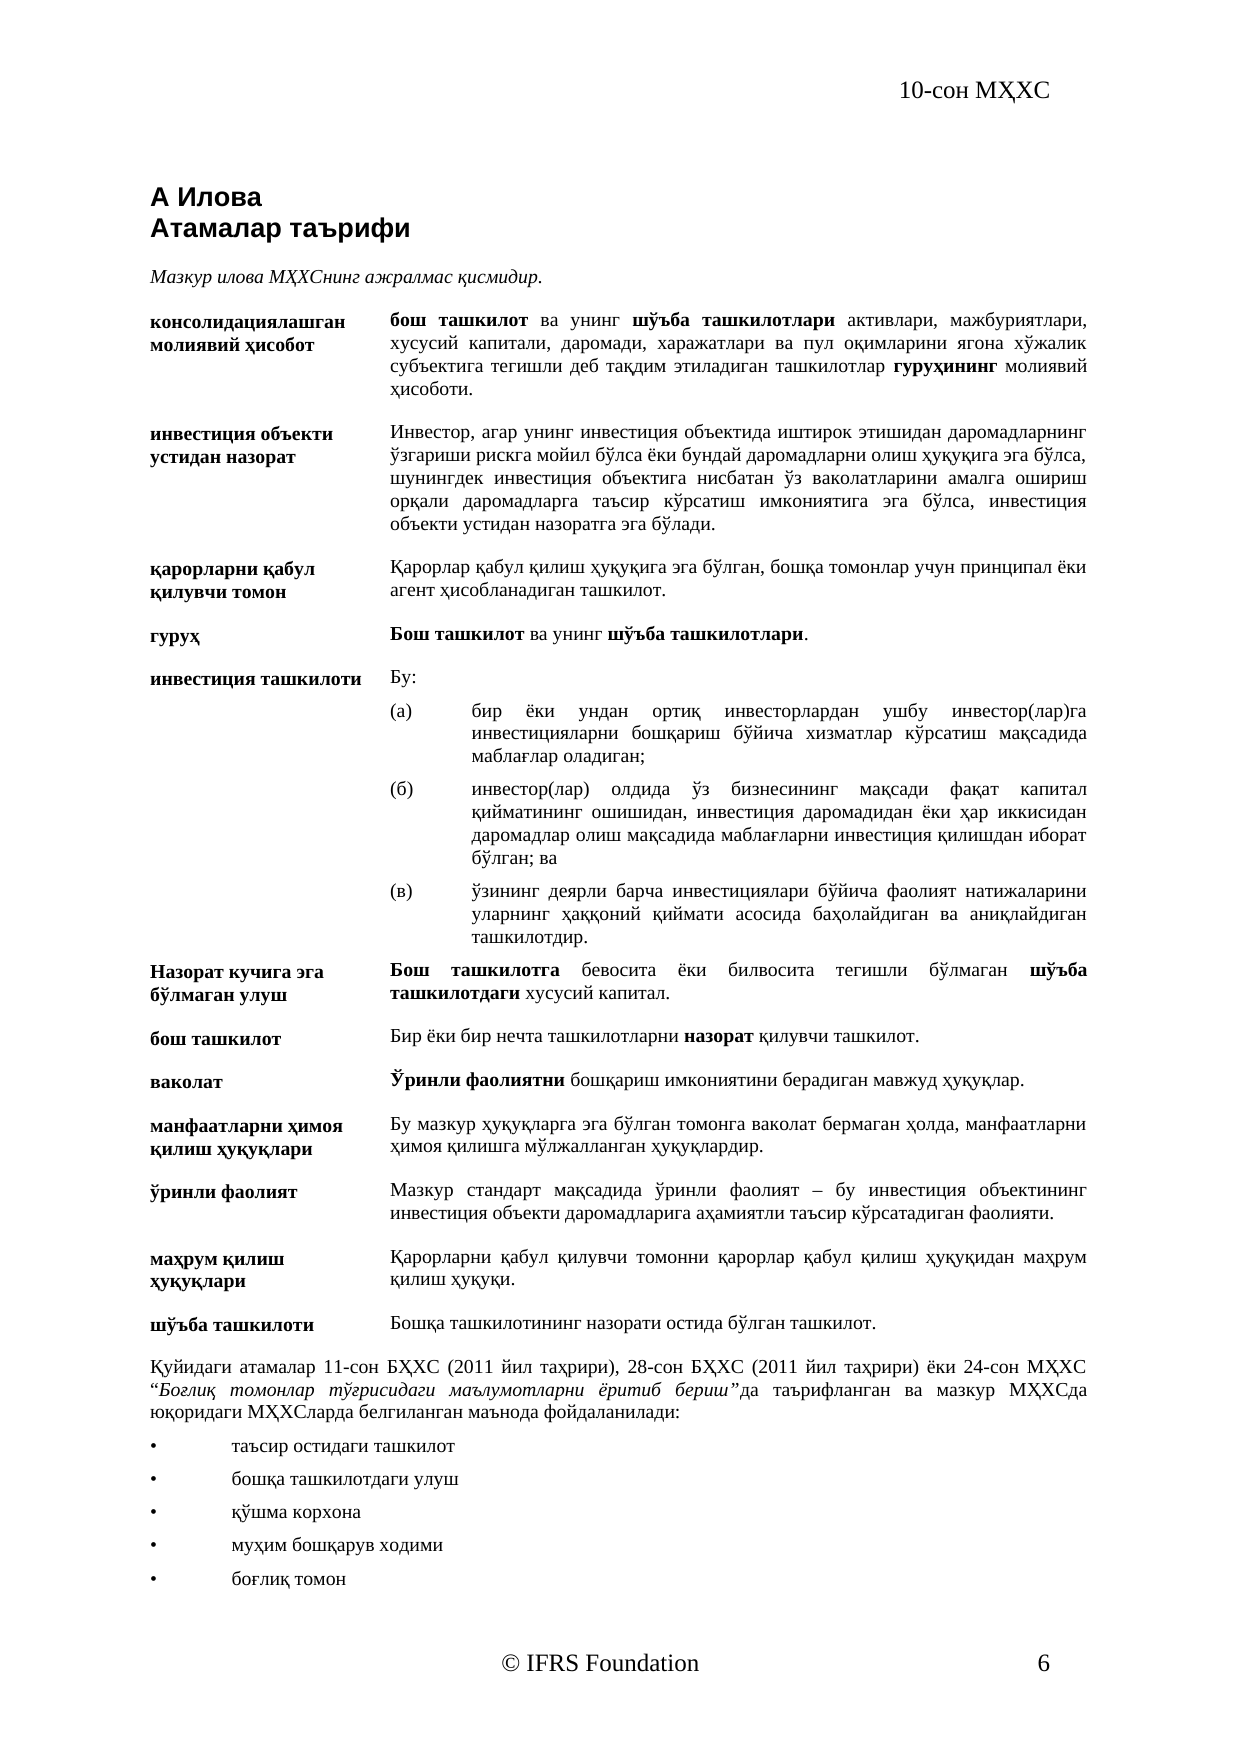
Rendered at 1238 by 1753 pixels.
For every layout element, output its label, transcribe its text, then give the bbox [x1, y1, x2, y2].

table_cell Бошқа ташкилотининг назорати остида бўлган ташкилот. [379, 1301, 1099, 1344]
text • таъсир остидаги ташкилот [150, 1433, 1087, 1456]
table_cell Қарорларни қабул қилувчи томонни қарорлар қабул қилиш ҳуқуқидан маҳрум қилиш ҳуқуқи. [379, 1234, 1099, 1301]
table_cell шўъба ташкилоти [139, 1301, 379, 1344]
table_header бош ташкилот ва унинг шўъба ташкилотлари активлари, мажбуриятлари, хусусий капитали, даромади, харажатлари ва пул оқимларини ягона хўжалик субъектига тегишли деб тақдим этиладиган ташкилотлар гуруҳининг молиявий ҳисоботи. [379, 298, 1099, 410]
text Мазкур илова МҲХСнинг ажралмас қисмидир. [150, 264, 1087, 287]
table_cell инвестиция ташкилоти [139, 655, 379, 947]
table_cell Ўринли фаолиятни бошқариш имкониятини берадиган мавжуд ҳуқуқлар. [379, 1058, 1099, 1101]
table_cell Бу мазкур ҳуқуқларга эга бўлган томонга ваколат бермаган ҳолда, манфаатларни ҳимоя қилишга мўлжалланган ҳуқуқлардир. [379, 1101, 1099, 1168]
table_cell Бу: (a) бир ёки ундан ортиқ инвесторлардан ушбу инвестор(лар)га инвестицияларни бошқариш бўйича хизматлар кўрсатиш мақсадида маблағлар оладиган; (б) инвестор(лар) олдида ўз бизнесининг мақсади фақат капитал қийматининг ошишидан, инвестиция даромадидан ёки ҳар иккисидан даромадлар олиш мақсадида маблағларни инвестиция қилишдан иборат бўлган; ва (в) ўзининг деярли барча инвестициялари бўйича фаолият натижаларини уларнинг ҳаққоний қиймати асосида баҳолайдиган ва аниқлайдиган ташкилотдир. [379, 655, 1099, 947]
table_cell ўринли фаолият [139, 1168, 379, 1234]
text • муҳим бошқарув ходими [150, 1533, 1087, 1556]
text А Илова Атамалар таърифи [150, 181, 1087, 244]
table_cell қарорларни қабул қилувчи томон [139, 545, 379, 611]
table_header консолидациялашган молиявий ҳисобот [139, 298, 379, 410]
table_cell Бош ташкилот ва унинг шўъба ташкилотлари. [379, 611, 1099, 655]
text • боғлиқ томон [150, 1566, 1087, 1589]
table_cell манфаатларни ҳимоя қилиш ҳуқуқлари [139, 1101, 379, 1168]
table_cell Қарорлар қабул қилиш ҳуқуқига эга бўлган, бошқа томонлар учун принципал ёки агент ҳисобланадиган ташкилот. [379, 545, 1099, 611]
table_cell гуруҳ [139, 611, 379, 655]
table_cell ваколат [139, 1058, 379, 1101]
table_cell Мазкур стандарт мақсадида ўринли фаолият – бу инвестиция объектининг инвестиция объекти даромадларига аҳамиятли таъсир кўрсатадиган фаолияти. [379, 1168, 1099, 1234]
table_cell инвестиция объекти устидан назорат [139, 410, 379, 545]
text • бошқа ташкилотдаги улуш [150, 1467, 1087, 1489]
table_cell Инвестор, агар унинг инвестиция объектида иштирок этишидан даромадларнинг ўзгариши рискга мойил бўлса ёки бундай даромадларни олиш ҳуқуқига эга бўлса, шунингдек инвестиция объектига нисбатан ўз ваколатларини амалга ошириш орқали даромадларга таъсир кўрсатиш имкониятига эга бўлса, инвестиция объекти устидан назоратга эга бўлади. [379, 410, 1099, 545]
table_cell Бир ёки бир нечта ташкилотларни назорат қилувчи ташкилот. [379, 1014, 1099, 1058]
table_cell Бош ташкилотга бевосита ёки билвосита тегишли бўлмаган шўъба ташкилотдаги хусусий капитал. [379, 948, 1099, 1014]
text Қуйидаги атамалар 11-сон БҲХС (2011 йил таҳрири), 28-сон БҲХС (2011 йил таҳрири) ёки 24-сон МҲХС “Боғлиқ томонлар тўғрисидаги маълумотларни ёритиб бериш”да таърифланган ва мазкур МҲХСда юқоридаги МҲХСларда белгиланган маънода фойдаланилади: [150, 1355, 1087, 1423]
table_cell Назорат кучига эга бўлмаган улуш [139, 948, 379, 1014]
text • қўшма корхона [150, 1500, 1087, 1523]
table_cell маҳрум қилиш ҳуқуқлари [139, 1234, 379, 1301]
table_cell бош ташкилот [139, 1014, 379, 1058]
